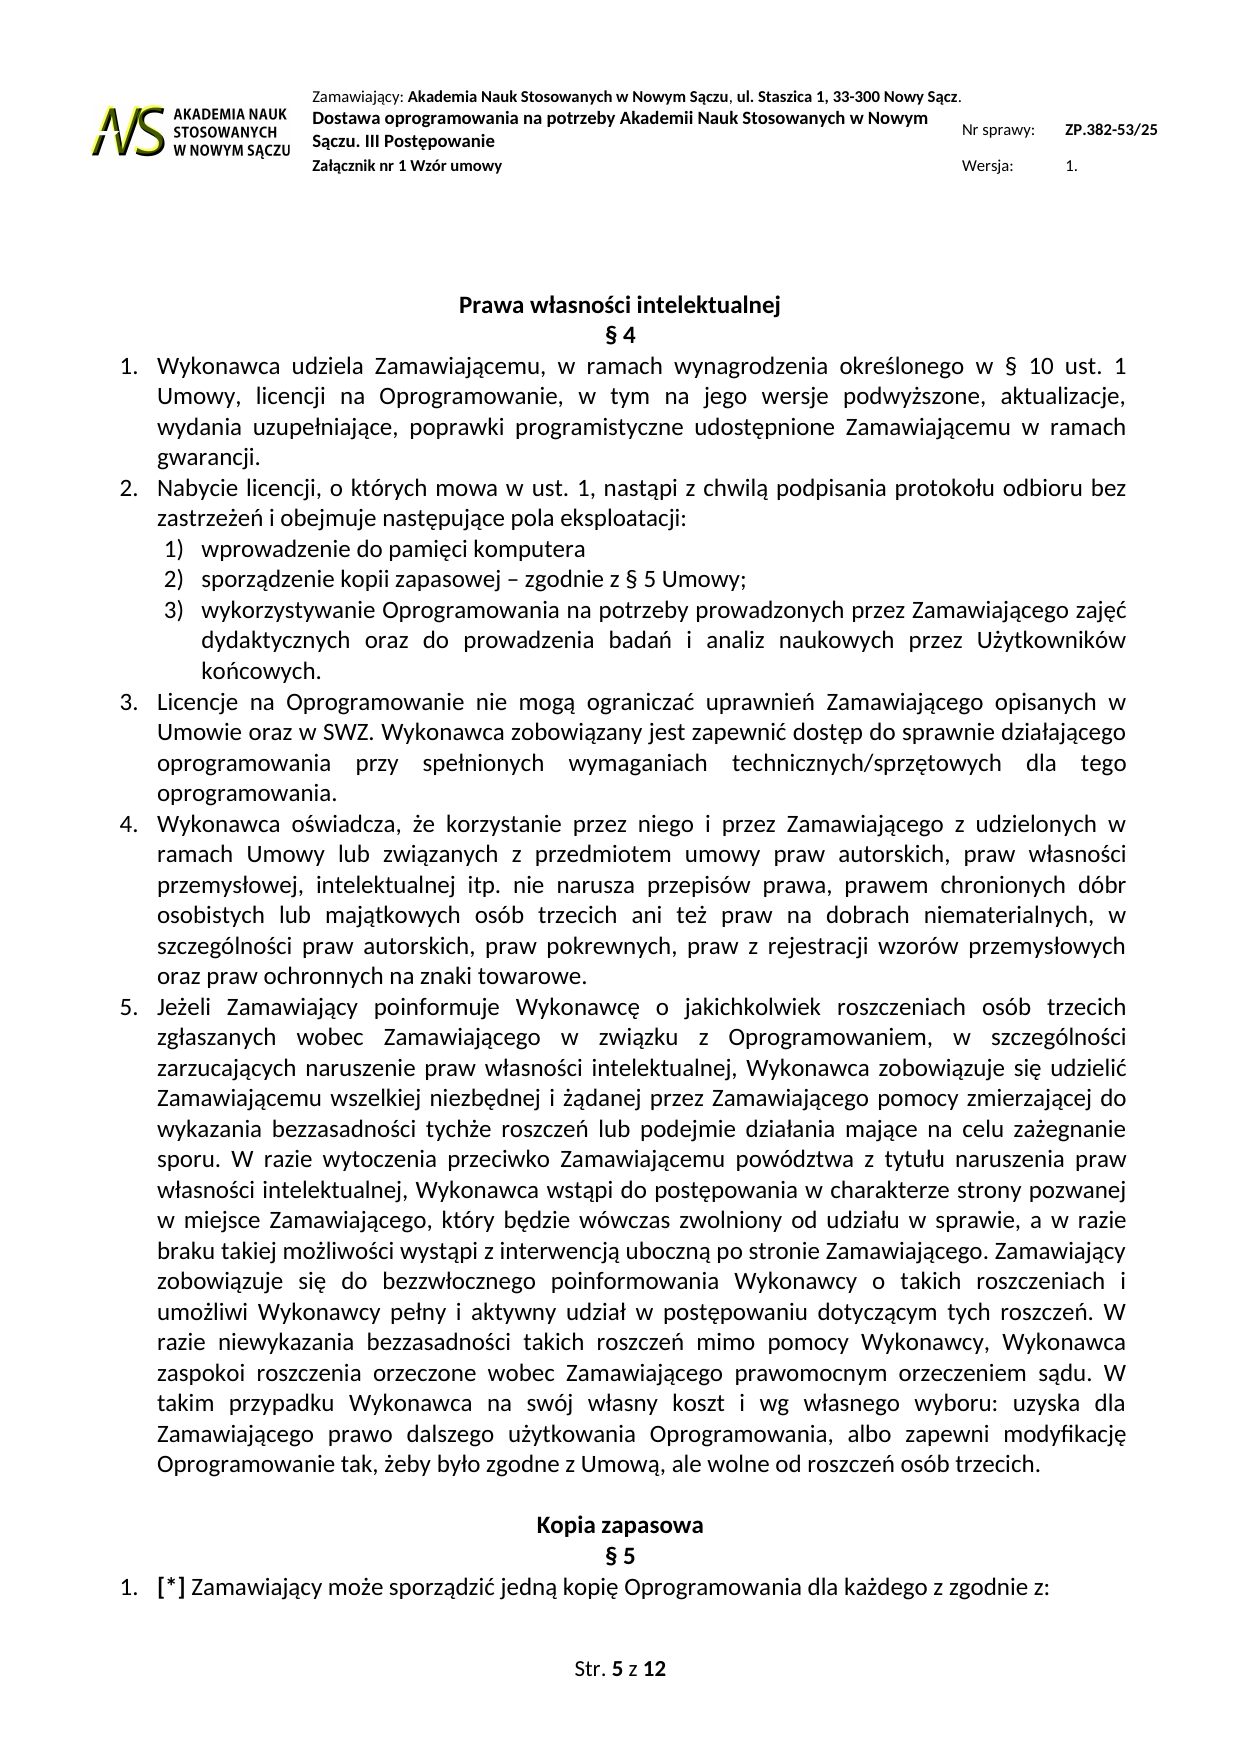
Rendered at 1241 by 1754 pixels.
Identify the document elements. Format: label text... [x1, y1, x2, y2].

list Wykonawca udziela Zamawiającemu, w ramach wynagrodzenia określonego w § 10 ust. 1 Umowy, licencji na Oprogramowanie, w tym na jego wersje podwyższone, aktualizacje, wydania uzupełniające, poprawki programistyczne udostępnione Zamawiającemu w ramach gwarancji. [119, 350, 1128, 472]
text Prawa własności intelektualnej [112, 289, 1128, 319]
list wykorzystywanie Oprogramowania na potrzeby prowadzonych przez Zamawiającego zajęć dydaktycznych oraz do prowadzenia badań i analiz naukowych przez Użytkowników końcowych. [164, 594, 1128, 686]
text Kopia zapasowa [112, 1510, 1128, 1540]
list wprowadzenie do pamięci komputera [164, 533, 1128, 563]
list Wykonawca oświadcza, że korzystanie przez niego i przez Zamawiającego z udzielonych w ramach Umowy lub związanych z przedmiotem umowy praw autorskich, praw własności przemysłowej, intelektualnej itp. nie narusza przepisów prawa, prawem chronionych dóbr osobistych lub majątkowych osób trzecich ani też praw na dobrach niematerialnych, w szczególności praw autorskich, praw pokrewnych, praw z rejestracji wzorów przemysłowych oraz praw ochronnych na znaki towarowe. [119, 808, 1128, 991]
list sporządzenie kopii zapasowej – zgodnie z § 5 Umowy; [164, 563, 1128, 594]
list Jeżeli Zamawiający poinformuje Wykonawcę o jakichkolwiek roszczeniach osób trzecich zgłaszanych wobec Zamawiającego w związku z Oprogramowaniem, w szczególności zarzucających naruszenie praw własności intelektualnej, Wykonawca zobowiązuje się udzielić Zamawiającemu wszelkiej niezbędnej i żądanej przez Zamawiającego pomocy zmierzającej do wykazania bezzasadności tychże roszczeń lub podejmie działania mające na celu zażegnanie sporu. W razie wytoczenia przeciwko Zamawiającemu powództwa z tytułu naruszenia praw własności intelektualnej, Wykonawca wstąpi do postępowania w charakterze strony pozwanej w miejsce Zamawiającego, który będzie wówczas zwolniony od udziału w sprawie, a w razie braku takiej możliwości wystąpi z interwencją uboczną po stronie Zamawiającego. Zamawiający zobowiązuje się do bezzwłocznego poinformowania Wykonawcy o takich roszczeniach i umożliwi Wykonawcy pełny i aktywny udział w postępowaniu dotyczącym tych roszczeń. W razie niewykazania bezzasadności takich roszczeń mimo pomocy Wykonawcy, Wykonawca zaspokoi roszczenia orzeczone wobec Zamawiającego prawomocnym orzeczeniem sądu. W takim przypadku Wykonawca na swój własny koszt i wg własnego wyboru: uzyska dla Zamawiającego prawo dalszego użytkowania Oprogramowania, albo zapewni modyfikację Oprogramowanie tak, żeby było zgodne z Umową, ale wolne od roszczeń osób trzecich. [119, 991, 1128, 1479]
list [*] Zamawiający może sporządzić jedną kopię Oprogramowania dla każdego z zgodnie z: [119, 1571, 1128, 1601]
list Nabycie licencji, o których mowa w ust. 1, nastąpi z chwilą podpisania protokołu odbioru bez zastrzeżeń i obejmuje następujące pola eksploatacji: [119, 472, 1128, 533]
list Licencje na Oprogramowanie nie mogą ograniczać uprawnień Zamawiającego opisanych w Umowie oraz w SWZ. Wykonawca zobowiązany jest zapewnić dostęp do sprawnie działającego oprogramowania przy spełnionych wymaganiach technicznych/sprzętowych dla tego oprogramowania. [119, 686, 1128, 808]
picture [90, 105, 290, 159]
text § 4 [112, 319, 1128, 350]
text § 5 [112, 1540, 1128, 1571]
